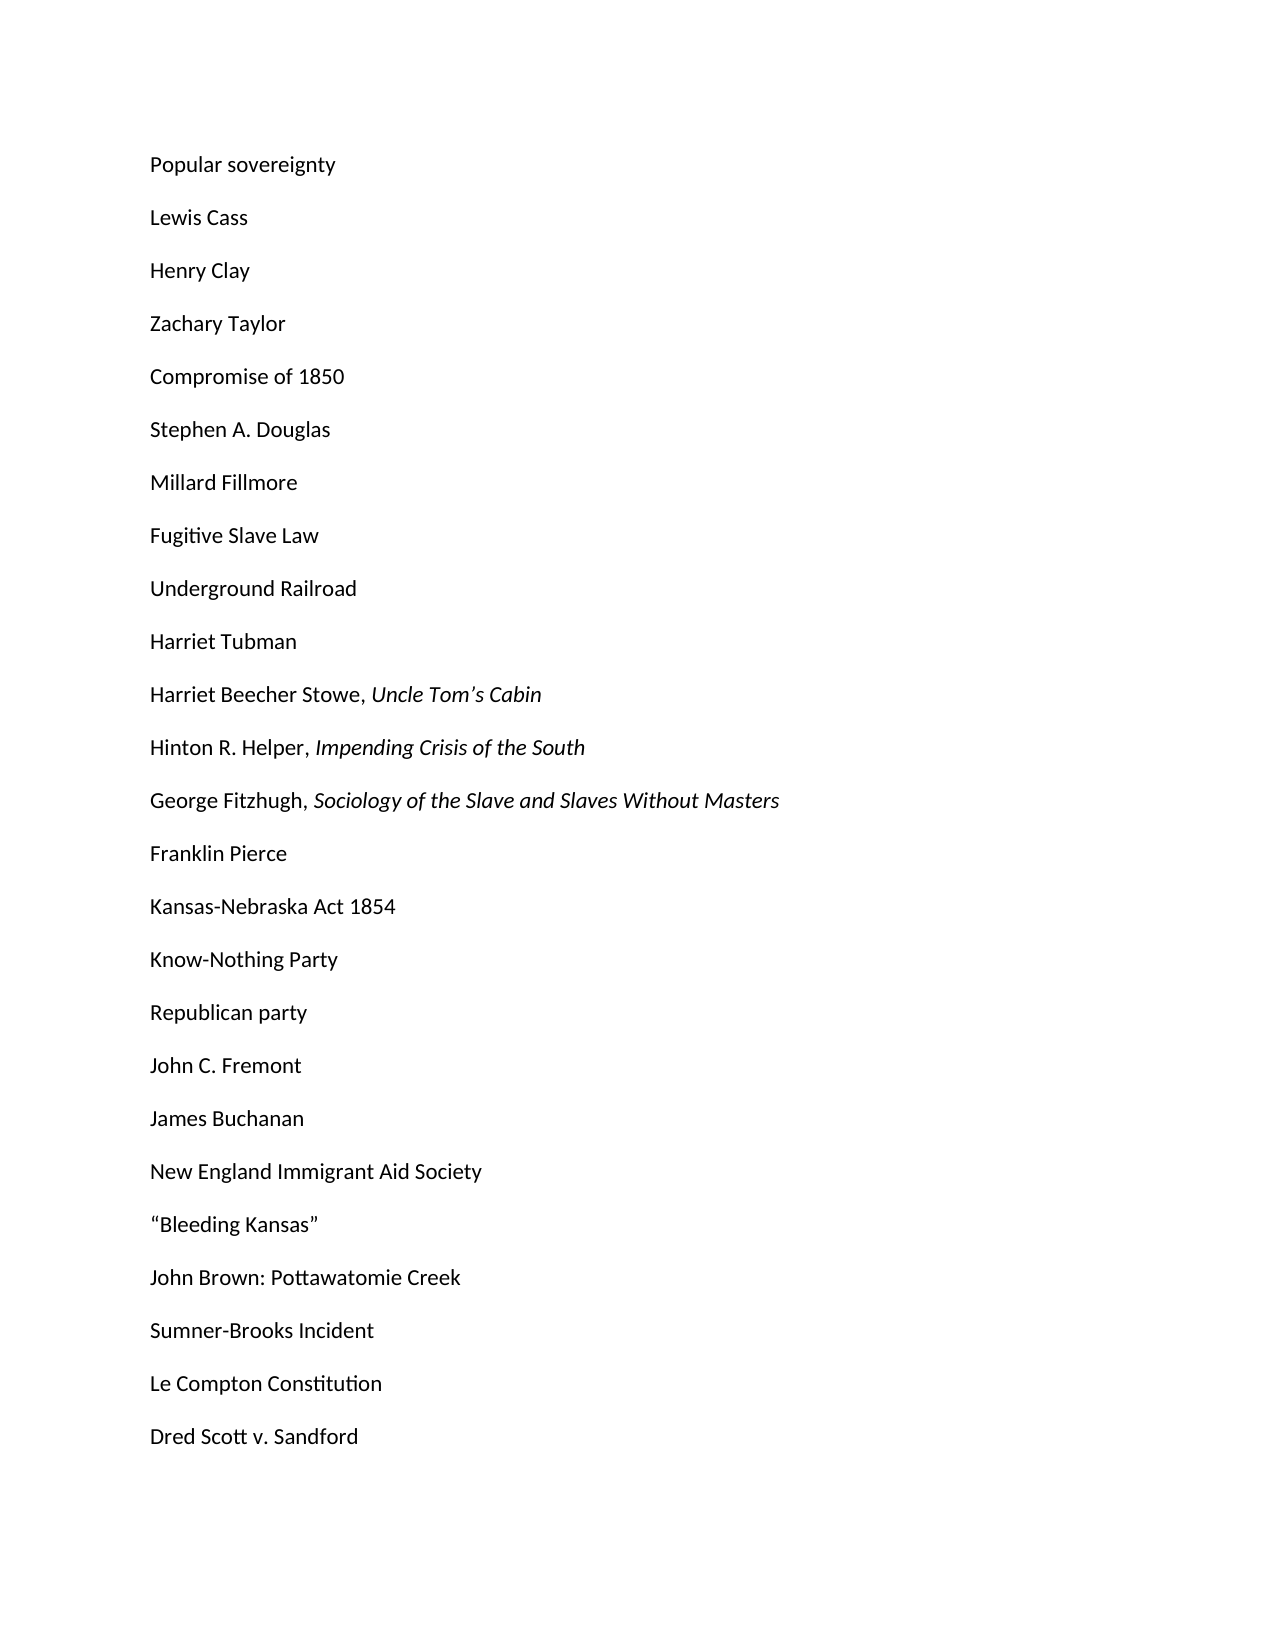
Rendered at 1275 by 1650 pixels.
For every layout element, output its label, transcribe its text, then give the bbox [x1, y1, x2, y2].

text Know-Nothing Party [150, 945, 1125, 973]
text Dred Scott v. Sandford [150, 1422, 1125, 1451]
text Popular sovereignty [150, 150, 1125, 178]
text Franklin Pierce [150, 839, 1125, 867]
text Republican party [150, 998, 1125, 1026]
text Lewis Cass [150, 203, 1125, 231]
text Harriet Tubman [150, 627, 1125, 655]
text George Fitzhugh, Sociology of the Slave and Slaves Without Masters [150, 786, 1125, 814]
text Compromise of 1850 [150, 362, 1125, 390]
text Hinton R. Helper, Impending Crisis of the South [150, 733, 1125, 761]
text Henry Clay [150, 256, 1125, 284]
text Zachary Taylor [150, 309, 1125, 337]
text Le Compton Constitution [150, 1369, 1125, 1397]
text John C. Fremont [150, 1051, 1125, 1079]
text Stephen A. Douglas [150, 415, 1125, 443]
text “Bleeding Kansas” [150, 1210, 1125, 1238]
text New England Immigrant Aid Society [150, 1157, 1125, 1185]
text Harriet Beecher Stowe, Uncle Tom’s Cabin [150, 680, 1125, 708]
text Underground Railroad [150, 574, 1125, 602]
text James Buchanan [150, 1104, 1125, 1132]
text John Brown: Pottawatomie Creek [150, 1263, 1125, 1291]
text Fugitive Slave Law [150, 521, 1125, 549]
text Millard Fillmore [150, 468, 1125, 496]
text Sumner-Brooks Incident [150, 1316, 1125, 1344]
text Kansas-Nebraska Act 1854 [150, 892, 1125, 920]
